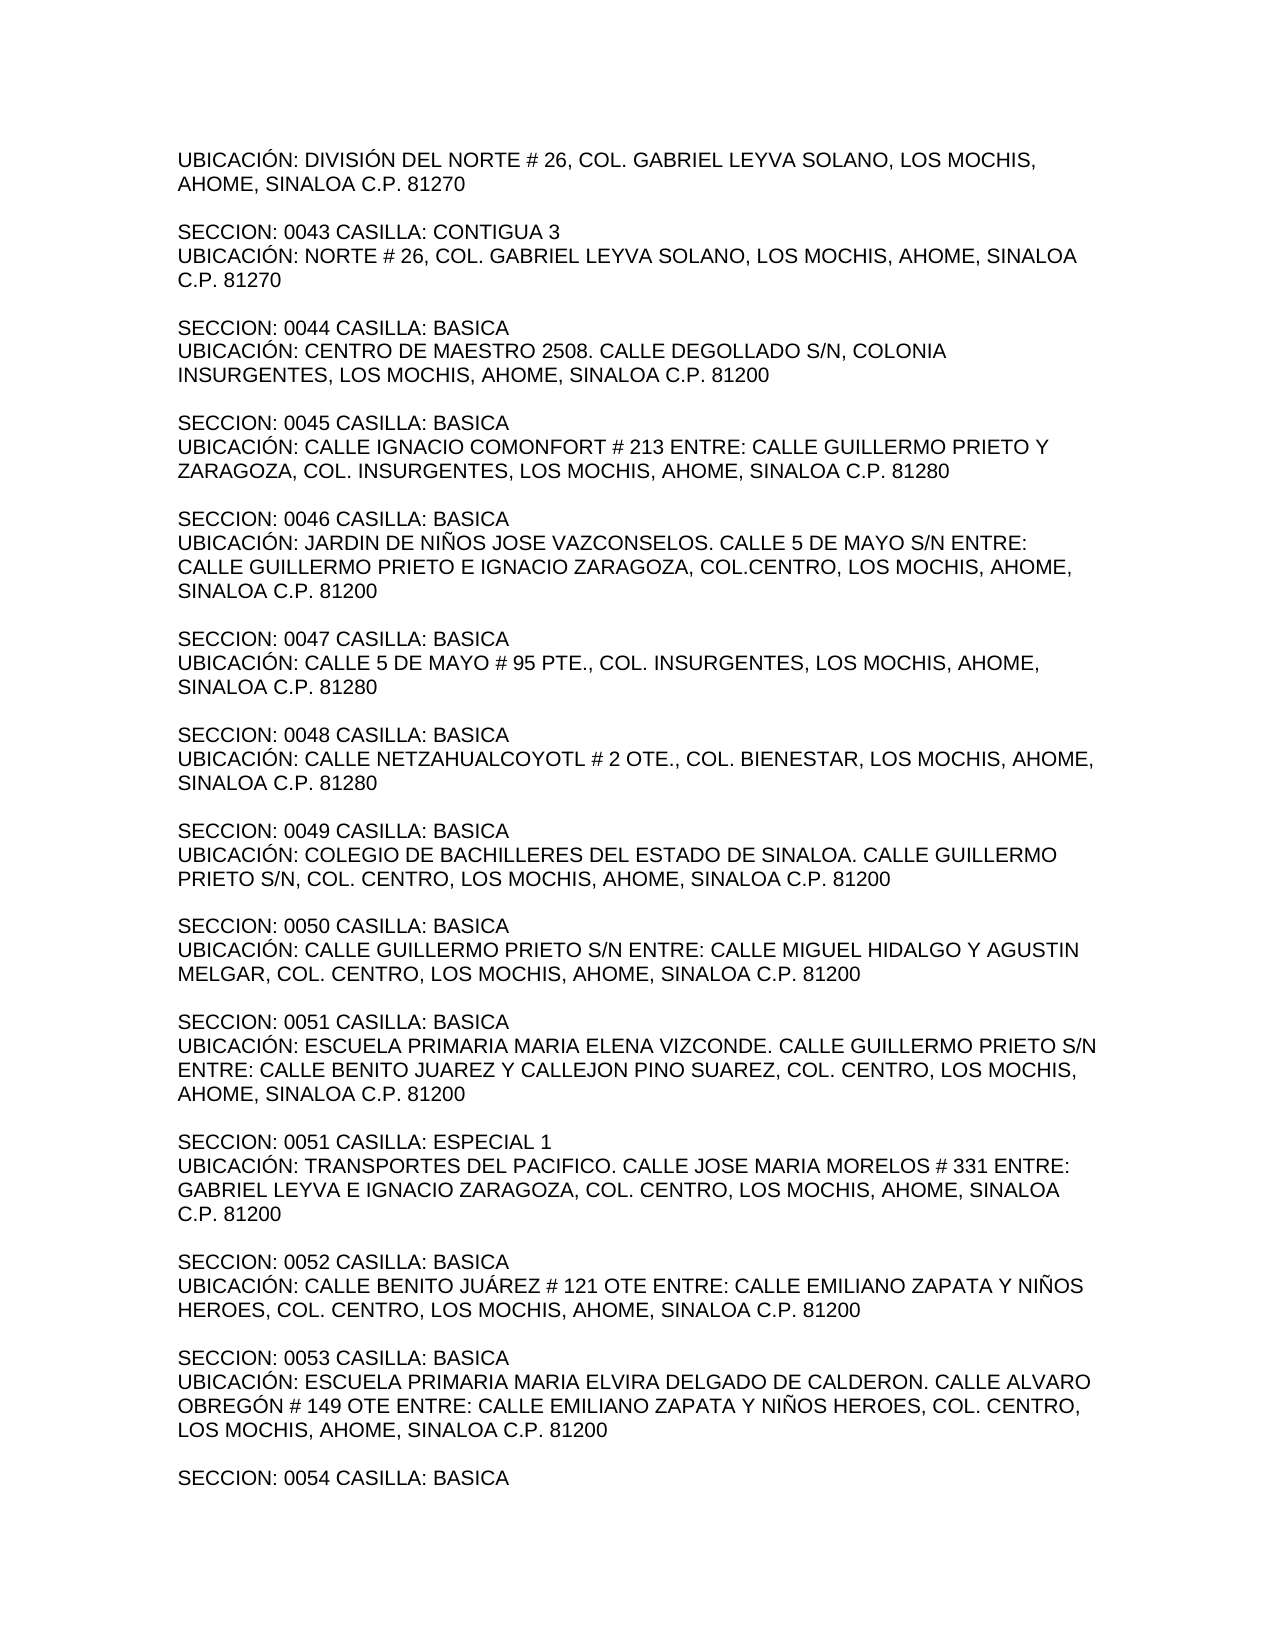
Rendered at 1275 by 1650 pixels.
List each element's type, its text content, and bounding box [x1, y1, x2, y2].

text SECCION: 0046 CASILLA: BASICA [177, 507, 1098, 531]
text UBICACIÓN: DIVISIÓN DEL NORTE # 26, COL. GABRIEL LEYVA SOLANO, LOS MOCHIS, AHOME, SINALOA C.P. 81270 [177, 148, 1098, 196]
text UBICACIÓN: CALLE IGNACIO COMONFORT # 213 ENTRE: CALLE GUILLERMO PRIETO Y ZARAGOZA, COL. INSURGENTES, LOS MOCHIS, AHOME, SINALOA C.P. 81280 [177, 435, 1098, 483]
text SECCION: 0047 CASILLA: BASICA [177, 627, 1098, 651]
text SECCION: 0049 CASILLA: BASICA [177, 818, 1098, 842]
text UBICACIÓN: CALLE NETZAHUALCOYOTL # 2 OTE., COL. BIENESTAR, LOS MOCHIS, AHOME, SINALOA C.P. 81280 [177, 747, 1098, 794]
text UBICACIÓN: CALLE 5 DE MAYO # 95 PTE., COL. INSURGENTES, LOS MOCHIS, AHOME, SINALOA C.P. 81280 [177, 651, 1098, 699]
text SECCION: 0043 CASILLA: CONTIGUA 3 [177, 219, 1098, 243]
text SECCION: 0051 CASILLA: BASICA [177, 1010, 1098, 1034]
text SECCION: 0050 CASILLA: BASICA [177, 914, 1098, 938]
text SECCION: 0053 CASILLA: BASICA [177, 1346, 1098, 1369]
text UBICACIÓN: TRANSPORTES DEL PACIFICO. CALLE JOSE MARIA MORELOS # 331 ENTRE: GABRIEL LEYVA E IGNACIO ZARAGOZA, COL. CENTRO, LOS MOCHIS, AHOME, SINALOA C.P. 81200 [177, 1154, 1098, 1226]
text SECCION: 0044 CASILLA: BASICA [177, 315, 1098, 339]
text SECCION: 0048 CASILLA: BASICA [177, 723, 1098, 747]
text SECCION: 0052 CASILLA: BASICA [177, 1250, 1098, 1274]
text SECCION: 0045 CASILLA: BASICA [177, 411, 1098, 435]
text UBICACIÓN: COLEGIO DE BACHILLERES DEL ESTADO DE SINALOA. CALLE GUILLERMO PRIETO S/N, COL. CENTRO, LOS MOCHIS, AHOME, SINALOA C.P. 81200 [177, 842, 1098, 890]
text UBICACIÓN: CALLE GUILLERMO PRIETO S/N ENTRE: CALLE MIGUEL HIDALGO Y AGUSTIN MELGAR, COL. CENTRO, LOS MOCHIS, AHOME, SINALOA C.P. 81200 [177, 938, 1098, 986]
text UBICACIÓN: CALLE BENITO JUÁREZ # 121 OTE ENTRE: CALLE EMILIANO ZAPATA Y NIÑOS HEROES, COL. CENTRO, LOS MOCHIS, AHOME, SINALOA C.P. 81200 [177, 1274, 1098, 1322]
text SECCION: 0051 CASILLA: ESPECIAL 1 [177, 1130, 1098, 1154]
text UBICACIÓN: ESCUELA PRIMARIA MARIA ELENA VIZCONDE. CALLE GUILLERMO PRIETO S/N ENTRE: CALLE BENITO JUAREZ Y CALLEJON PINO SUAREZ, COL. CENTRO, LOS MOCHIS, AHOME, SINALOA C.P. 81200 [177, 1034, 1098, 1106]
text UBICACIÓN: NORTE # 26, COL. GABRIEL LEYVA SOLANO, LOS MOCHIS, AHOME, SINALOA C.P. 81270 [177, 243, 1098, 291]
text UBICACIÓN: JARDIN DE NIÑOS JOSE VAZCONSELOS. CALLE 5 DE MAYO S/N ENTRE: CALLE GUILLERMO PRIETO E IGNACIO ZARAGOZA, COL.CENTRO, LOS MOCHIS, AHOME, SINALOA C.P. 81200 [177, 531, 1098, 603]
text SECCION: 0054 CASILLA: BASICA [177, 1465, 1098, 1489]
text UBICACIÓN: CENTRO DE MAESTRO 2508. CALLE DEGOLLADO S/N, COLONIA INSURGENTES, LOS MOCHIS, AHOME, SINALOA C.P. 81200 [177, 339, 1098, 387]
text UBICACIÓN: ESCUELA PRIMARIA MARIA ELVIRA DELGADO DE CALDERON. CALLE ALVARO OBREGÓN # 149 OTE ENTRE: CALLE EMILIANO ZAPATA Y NIÑOS HEROES, COL. CENTRO, LOS MOCHIS, AHOME, SINALOA C.P. 81200 [177, 1369, 1098, 1441]
